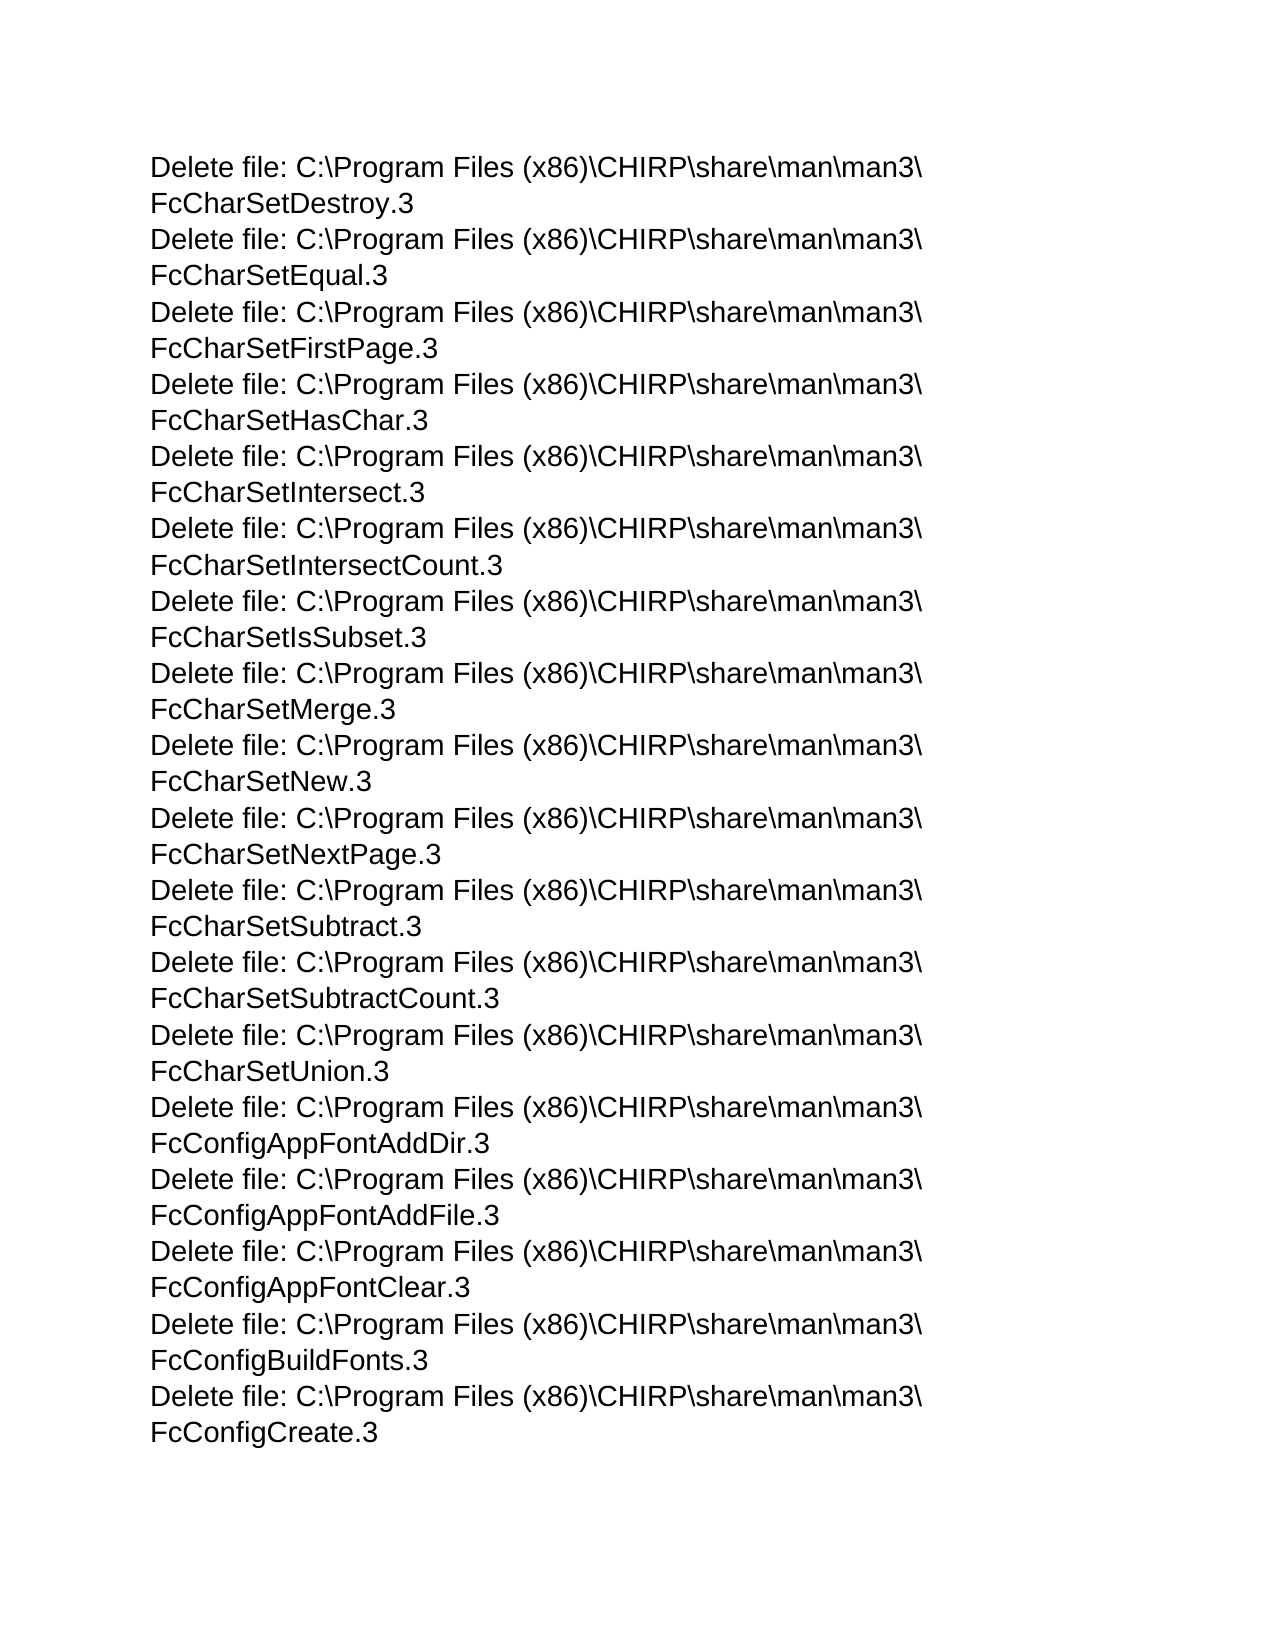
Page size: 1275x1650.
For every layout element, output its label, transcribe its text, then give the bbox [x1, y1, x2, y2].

text Delete file: C:\Program Files (x86)\CHIRP\share\man\man3\FcConfigAppFontClear.3 [150, 1234, 1125, 1304]
text Delete file: C:\Program Files (x86)\CHIRP\share\man\man3\FcCharSetNew.3 [150, 728, 1125, 798]
text Delete file: C:\Program Files (x86)\CHIRP\share\man\man3\FcCharSetHasChar.3 [150, 367, 1125, 437]
text Delete file: C:\Program Files (x86)\CHIRP\share\man\man3\FcConfigCreate.3 [150, 1379, 1125, 1449]
text Delete file: C:\Program Files (x86)\CHIRP\share\man\man3\FcConfigAppFontAddFile.3 [150, 1162, 1125, 1232]
text Delete file: C:\Program Files (x86)\CHIRP\share\man\man3\FcCharSetMerge.3 [150, 656, 1125, 726]
text Delete file: C:\Program Files (x86)\CHIRP\share\man\man3\FcCharSetSubtractCount.3 [150, 945, 1125, 1015]
text Delete file: C:\Program Files (x86)\CHIRP\share\man\man3\FcCharSetIntersect.3 [150, 439, 1125, 509]
text Delete file: C:\Program Files (x86)\CHIRP\share\man\man3\FcCharSetIsSubset.3 [150, 584, 1125, 653]
text Delete file: C:\Program Files (x86)\CHIRP\share\man\man3\FcCharSetIntersectCount.3 [150, 511, 1125, 581]
text Delete file: C:\Program Files (x86)\CHIRP\share\man\man3\FcCharSetFirstPage.3 [150, 294, 1125, 364]
text Delete file: C:\Program Files (x86)\CHIRP\share\man\man3\FcCharSetEqual.3 [150, 222, 1125, 292]
text Delete file: C:\Program Files (x86)\CHIRP\share\man\man3\FcConfigAppFontAddDir.3 [150, 1090, 1125, 1159]
text Delete file: C:\Program Files (x86)\CHIRP\share\man\man3\FcCharSetDestroy.3 [150, 150, 1125, 220]
text Delete file: C:\Program Files (x86)\CHIRP\share\man\man3\FcCharSetSubtract.3 [150, 873, 1125, 943]
text Delete file: C:\Program Files (x86)\CHIRP\share\man\man3\FcCharSetNextPage.3 [150, 801, 1125, 870]
text Delete file: C:\Program Files (x86)\CHIRP\share\man\man3\FcCharSetUnion.3 [150, 1017, 1125, 1087]
text Delete file: C:\Program Files (x86)\CHIRP\share\man\man3\FcConfigBuildFonts.3 [150, 1307, 1125, 1376]
